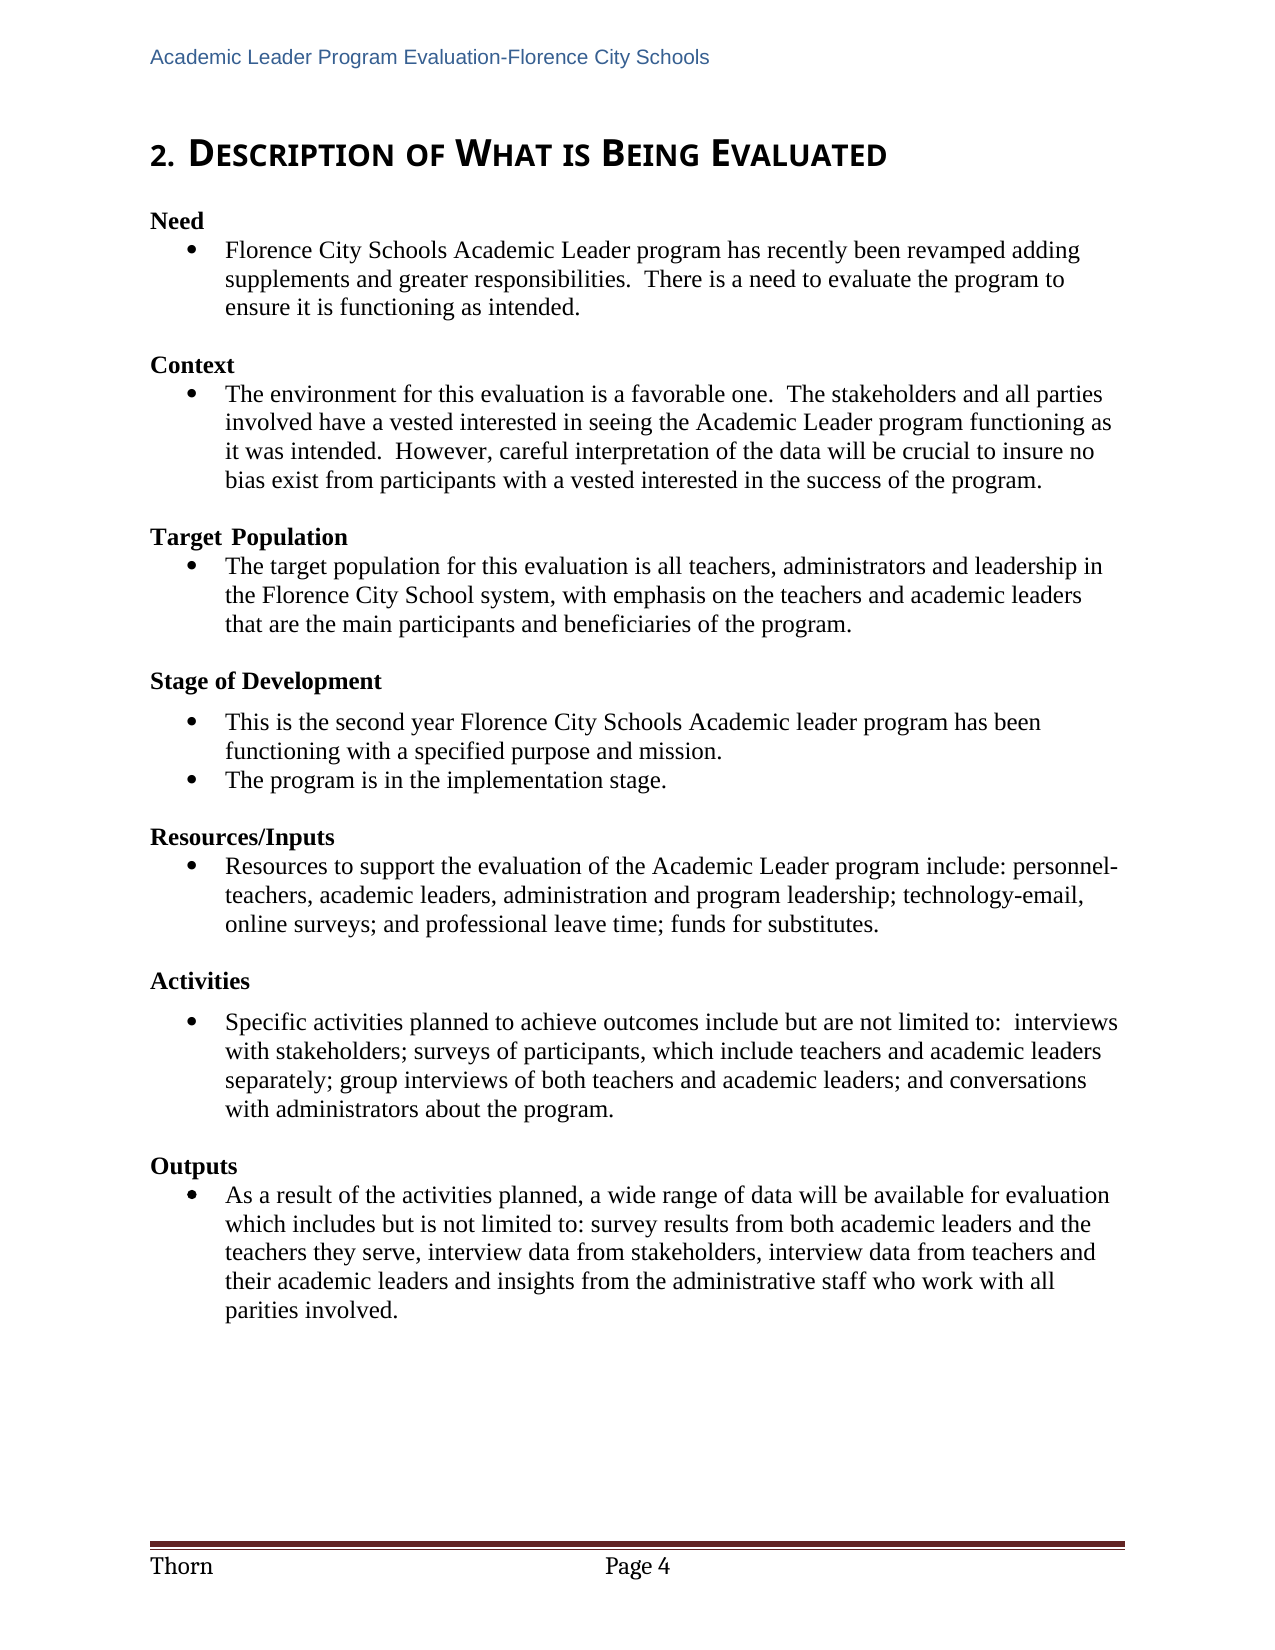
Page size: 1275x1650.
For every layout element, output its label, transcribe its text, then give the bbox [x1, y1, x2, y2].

list The target population for this evaluation is all teachers, administrators and leadership in the Florence City School system, with emphasis on the teachers and academic leaders that are the main participants and beneficiaries of the program. [187, 551, 1125, 637]
text Outputs [150, 1151, 1125, 1180]
text Activities [150, 966, 1125, 995]
text 2. Description of What is Being Evaluated [150, 126, 1125, 177]
text Need [150, 206, 1125, 235]
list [187, 1180, 1125, 1324]
list This is the second year Florence City Schools Academic leader program has been functioning with a specified purpose and mission. [187, 707, 1125, 765]
text Stage of Development [150, 666, 1125, 695]
text Resources/Inputs [150, 822, 1125, 851]
list The program is in the implementation stage. [187, 765, 1125, 794]
list Resources to support the evaluation of the Academic Leader program include: personnel- teachers, academic leaders, administration and program leadership; technology-email, online surveys; and professional leave time; funds for substitutes. [187, 851, 1125, 937]
text Context [150, 350, 1125, 379]
list The environment for this evaluation is a favorable one. The stakeholders and all parties involved have a vested interested in seeing the Academic Leader program functioning as it was intended. However, careful interpretation of the data will be crucial to insure no bias exist from participants with a vested interested in the success of the program. [187, 379, 1125, 494]
list Florence City Schools Academic Leader program has recently been revamped adding supplements and greater responsibilities. There is a need to evaluate the program to ensure it is functioning as intended. [187, 235, 1125, 321]
list Specific activities planned to achieve outcomes include but are not limited to: interviews with stakeholders; surveys of participants, which include teachers and academic leaders separately; group interviews of both teachers and academic leaders; and conversations with administrators about the program. [187, 1007, 1125, 1122]
text Target Population [150, 522, 1125, 551]
